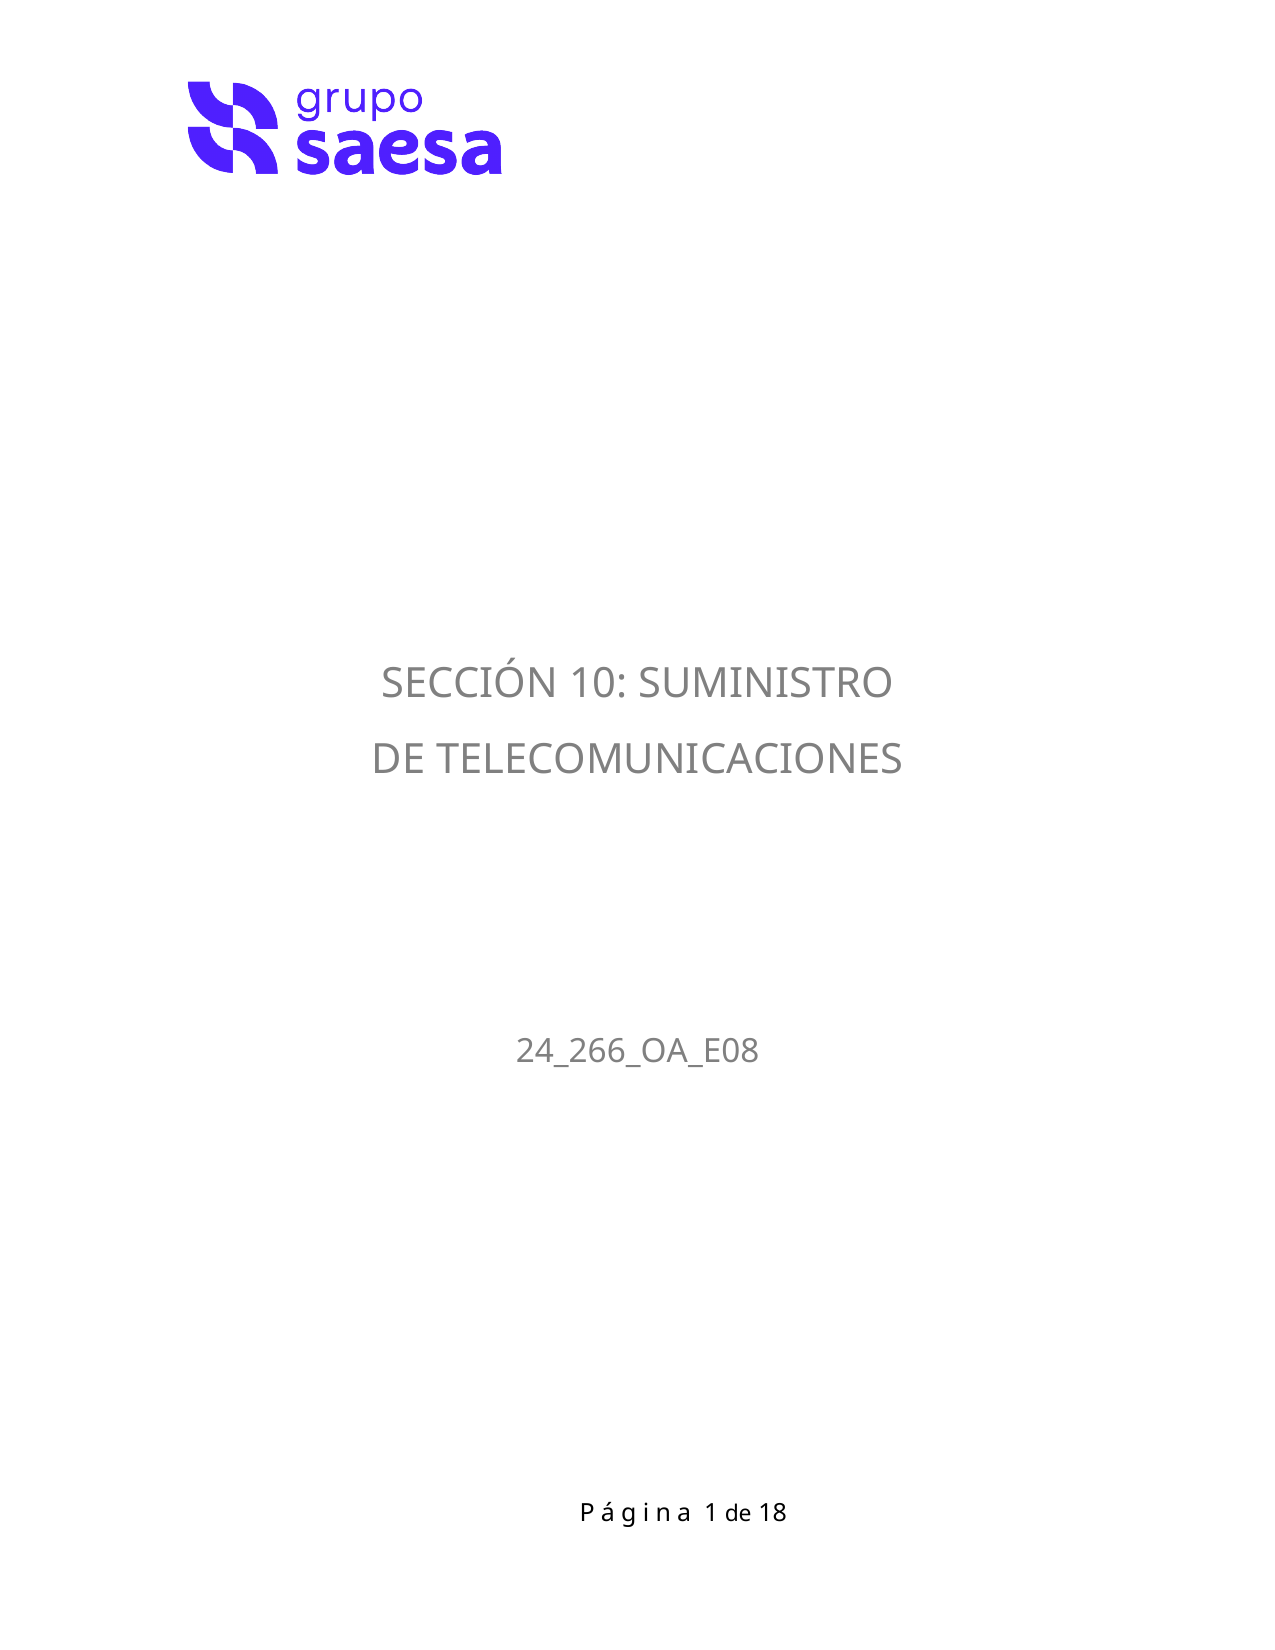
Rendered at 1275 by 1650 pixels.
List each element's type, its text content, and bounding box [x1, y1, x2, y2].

text DE TELECOMUNICACIONES [177, 729, 1098, 786]
text 24_266_OA_E08 [177, 1026, 1098, 1072]
text SECCIÓN 10: SUMINISTRO [177, 653, 1098, 709]
picture [177, 73, 511, 178]
